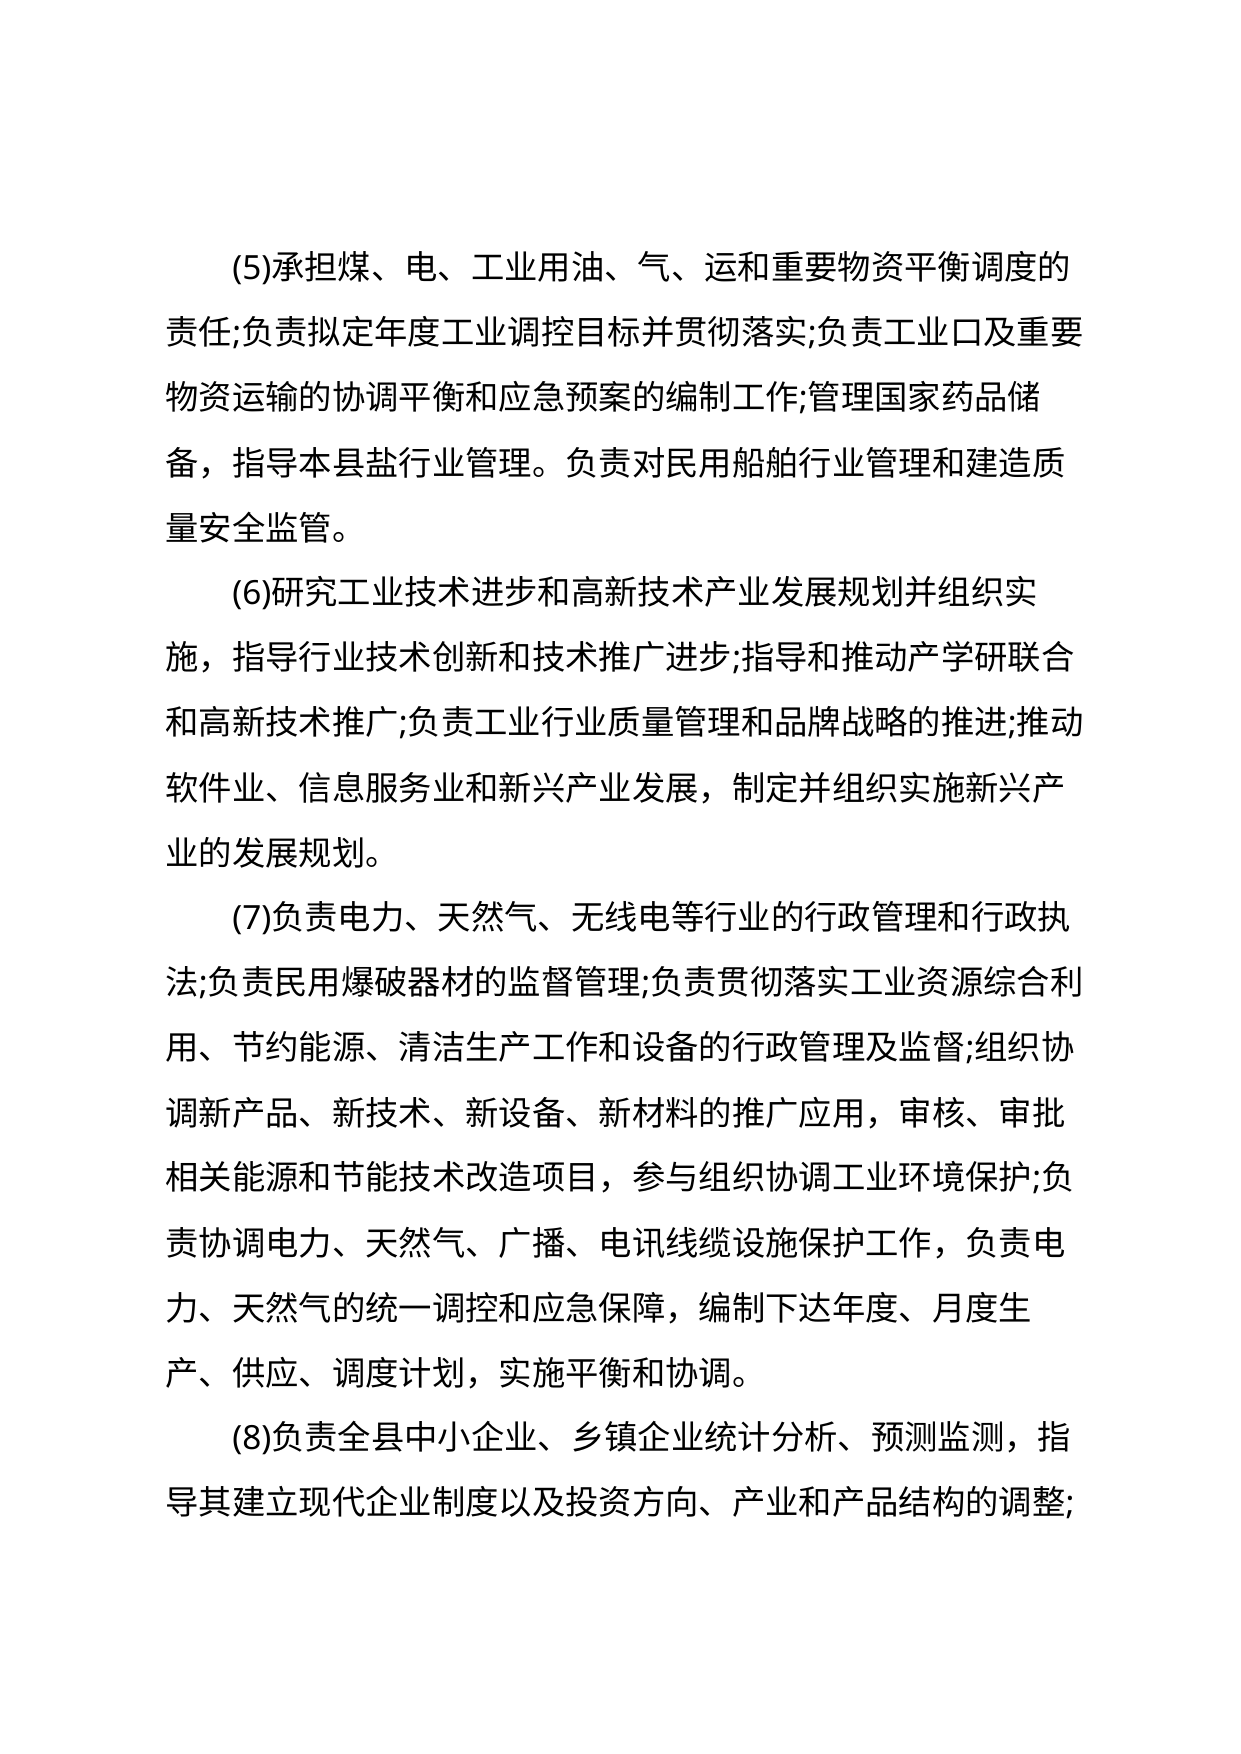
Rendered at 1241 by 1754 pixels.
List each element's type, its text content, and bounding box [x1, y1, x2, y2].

text (7)负责电力、天然气、无线电等行业的行政管理和行政执法;负责民用爆破器材的监督管理;负责贯彻落实工业资源综合利用、节约能源、清洁生产工作和设备的行政管理及监督;组织协调新产品、新技术、新设备、新材料的推广应用，审核、审批相关能源和节能技术改造项目，参与组织协调工业环境保护;负责协调电力、天然气、广播、电讯线缆设施保护工作，负责电力、天然气的统一调控和应急保障，编制下达年度、月度生产、供应、调度计划，实施平衡和协调。 [165, 883, 1087, 1403]
text (6)研究工业技术进步和高新技术产业发展规划并组织实施，指导行业技术创新和技术推广进步;指导和推动产学研联合和高新技术推广;负责工业行业质量管理和品牌战略的推进;推动软件业、信息服务业和新兴产业发展，制定并组织实施新兴产业的发展规划。 [165, 558, 1087, 883]
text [165, 1403, 1087, 1533]
text (5)承担煤、电、工业用油、气、运和重要物资平衡调度的责任;负责拟定年度工业调控目标并贯彻落实;负责工业口及重要物资运输的协调平衡和应急预案的编制工作;管理国家药品储备，指导本县盐行业管理。负责对民用船舶行业管理和建造质量安全监管。 [165, 233, 1087, 558]
